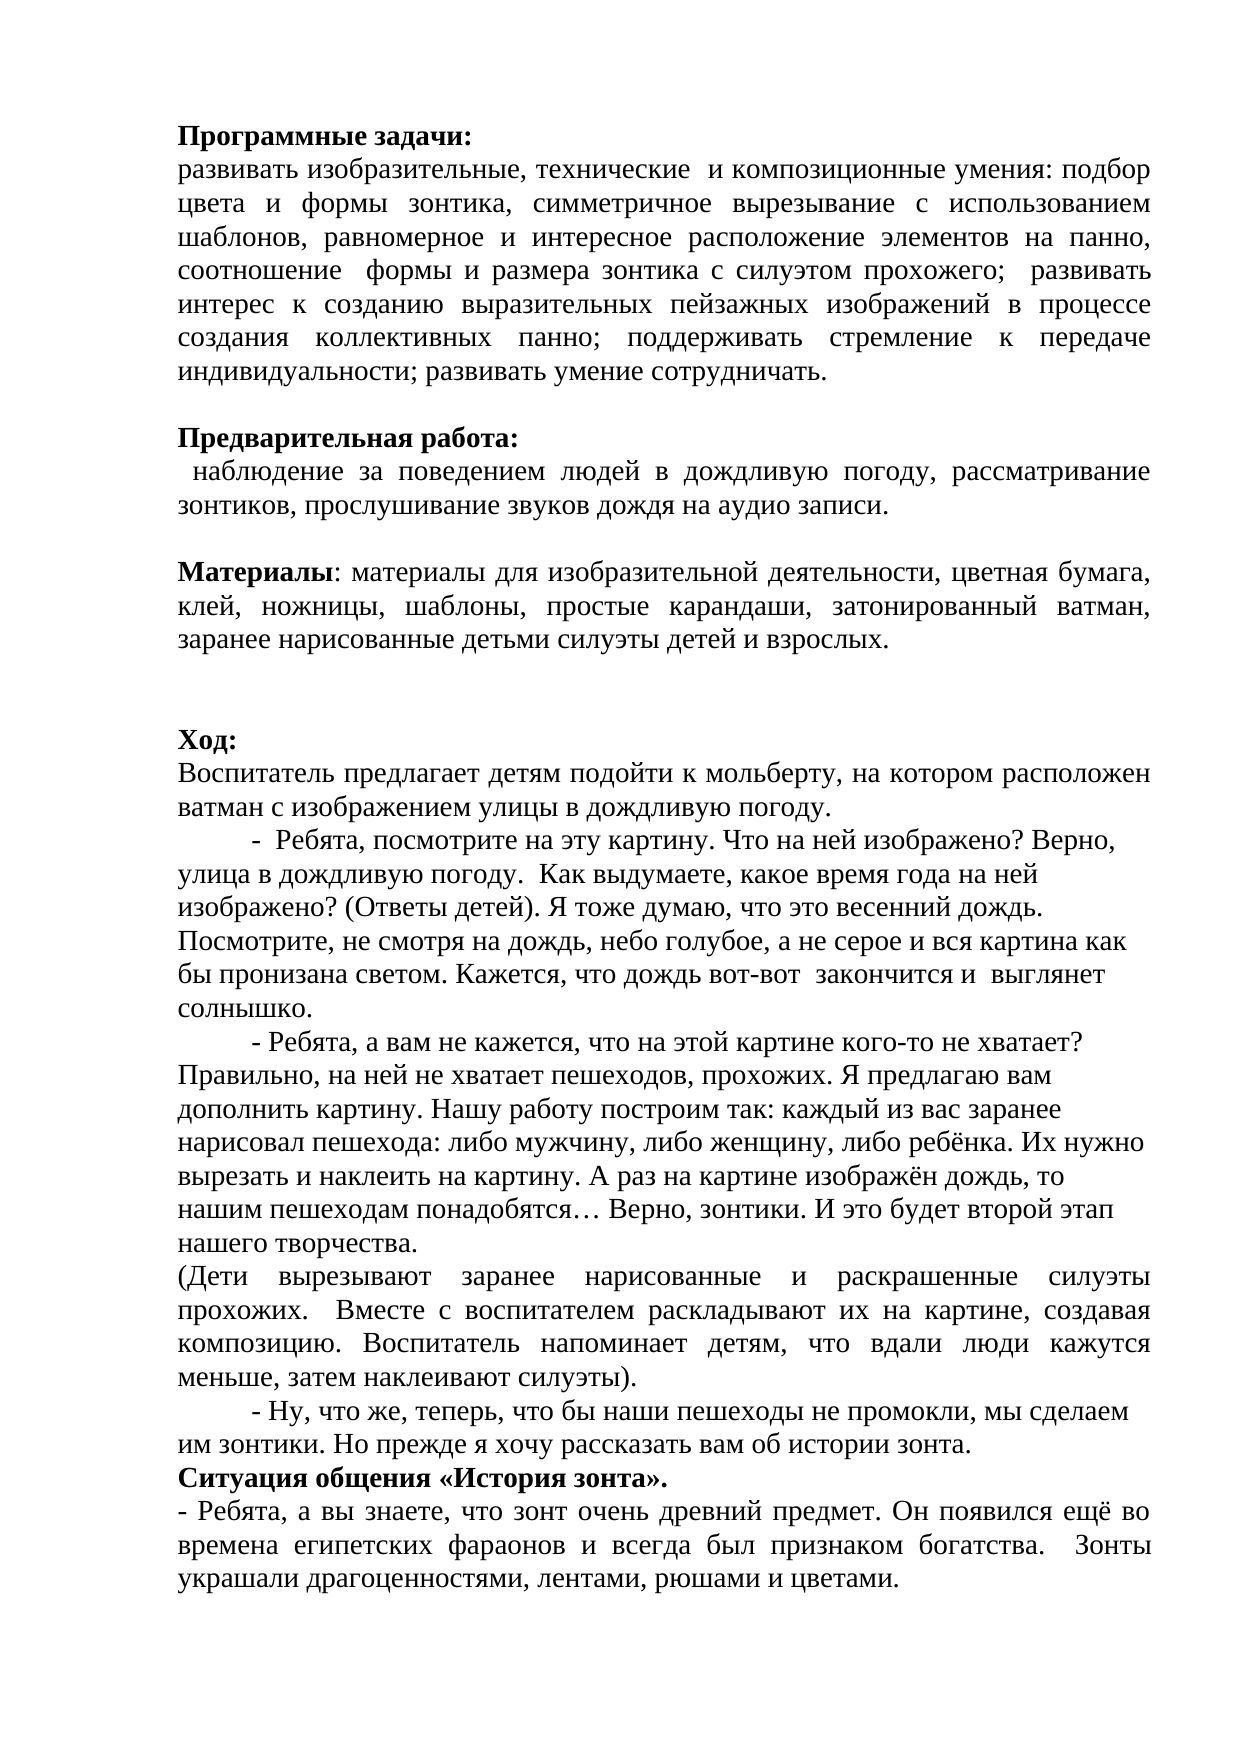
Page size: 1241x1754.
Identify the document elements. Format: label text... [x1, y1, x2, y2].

text Воспитатель предлагает детям подойти к мольберту, на котором расположен ватман с изображением улицы в дождливую погоду. [177, 755, 1152, 822]
text наблюдение за поведением людей в дождливую погоду, рассматривание зонтиков, прослушивание звуков дождя на аудио записи. [177, 453, 1152, 521]
text - Ребята, а вам не кажется, что на этой картине кого-то не хватает? Правильно, на ней не хватает пешеходов, прохожих. Я предлагаю вам дополнить картину. Нашу работу построим так: каждый из вас заранее нарисовал пешехода: либо мужчину, либо женщину, либо ребёнка. Их нужно вырезать и наклеить на картину. А раз на картине изображён дождь, то нашим пешеходам понадобятся… Верно, зонтики. И это будет второй этап нашего творчества. [177, 1024, 1152, 1258]
text - Ну, что же, теперь, что бы наши пешеходы не промокли, мы сделаем им зонтики. Но прежде я хочу рассказать вам об истории зонта. [177, 1393, 1152, 1460]
text Ход: [177, 722, 1152, 755]
text развивать изобразительные, технические и композиционные умения: подбор цвета и формы зонтика, симметричное вырезывание с использованием шаблонов, равномерное и интересное расположение элементов на панно, соотношение формы и размера зонтика с силуэтом прохожего; развивать интерес к созданию выразительных пейзажных изображений в процессе создания коллективных панно; поддерживать стремление к передаче индивидуальности; развивать умение сотрудничать. [177, 152, 1152, 386]
text Предварительная работа: [177, 420, 1152, 453]
text - Ребята, посмотрите на эту картину. Что на ней изображено? Верно, улица в дождливую погоду. Как выдумаете, какое время года на ней изображено? (Ответы детей). Я тоже думаю, что это весенний дождь. Посмотрите, не смотря на дождь, небо голубое, а не серое и вся картина как бы пронизана светом. Кажется, что дождь вот-вот закончится и выглянет солнышко. [177, 822, 1152, 1024]
text (Дети вырезывают заранее нарисованные и раскрашенные силуэты прохожих. Вместе с воспитателем раскладывают их на картине, создавая композицию. Воспитатель напоминает детям, что вдали люди кажутся меньше, затем наклеивают силуэты). [177, 1258, 1152, 1393]
text Программные задачи: [177, 118, 1152, 152]
text Материалы: материалы для изобразительной деятельности, цветная бумага, клей, ножницы, шаблоны, простые карандаши, затонированный ватман, заранее нарисованные детьми силуэты детей и взрослых. [177, 554, 1152, 655]
text - Ребята, а вы знаете, что зонт очень древний предмет. Он появился ещё во времена египетских фараонов и всегда был признаком богатства. Зонты украшали драгоценностями, лентами, рюшами и цветами. [177, 1493, 1152, 1594]
text Ситуация общения «История зонта». [177, 1460, 1152, 1493]
